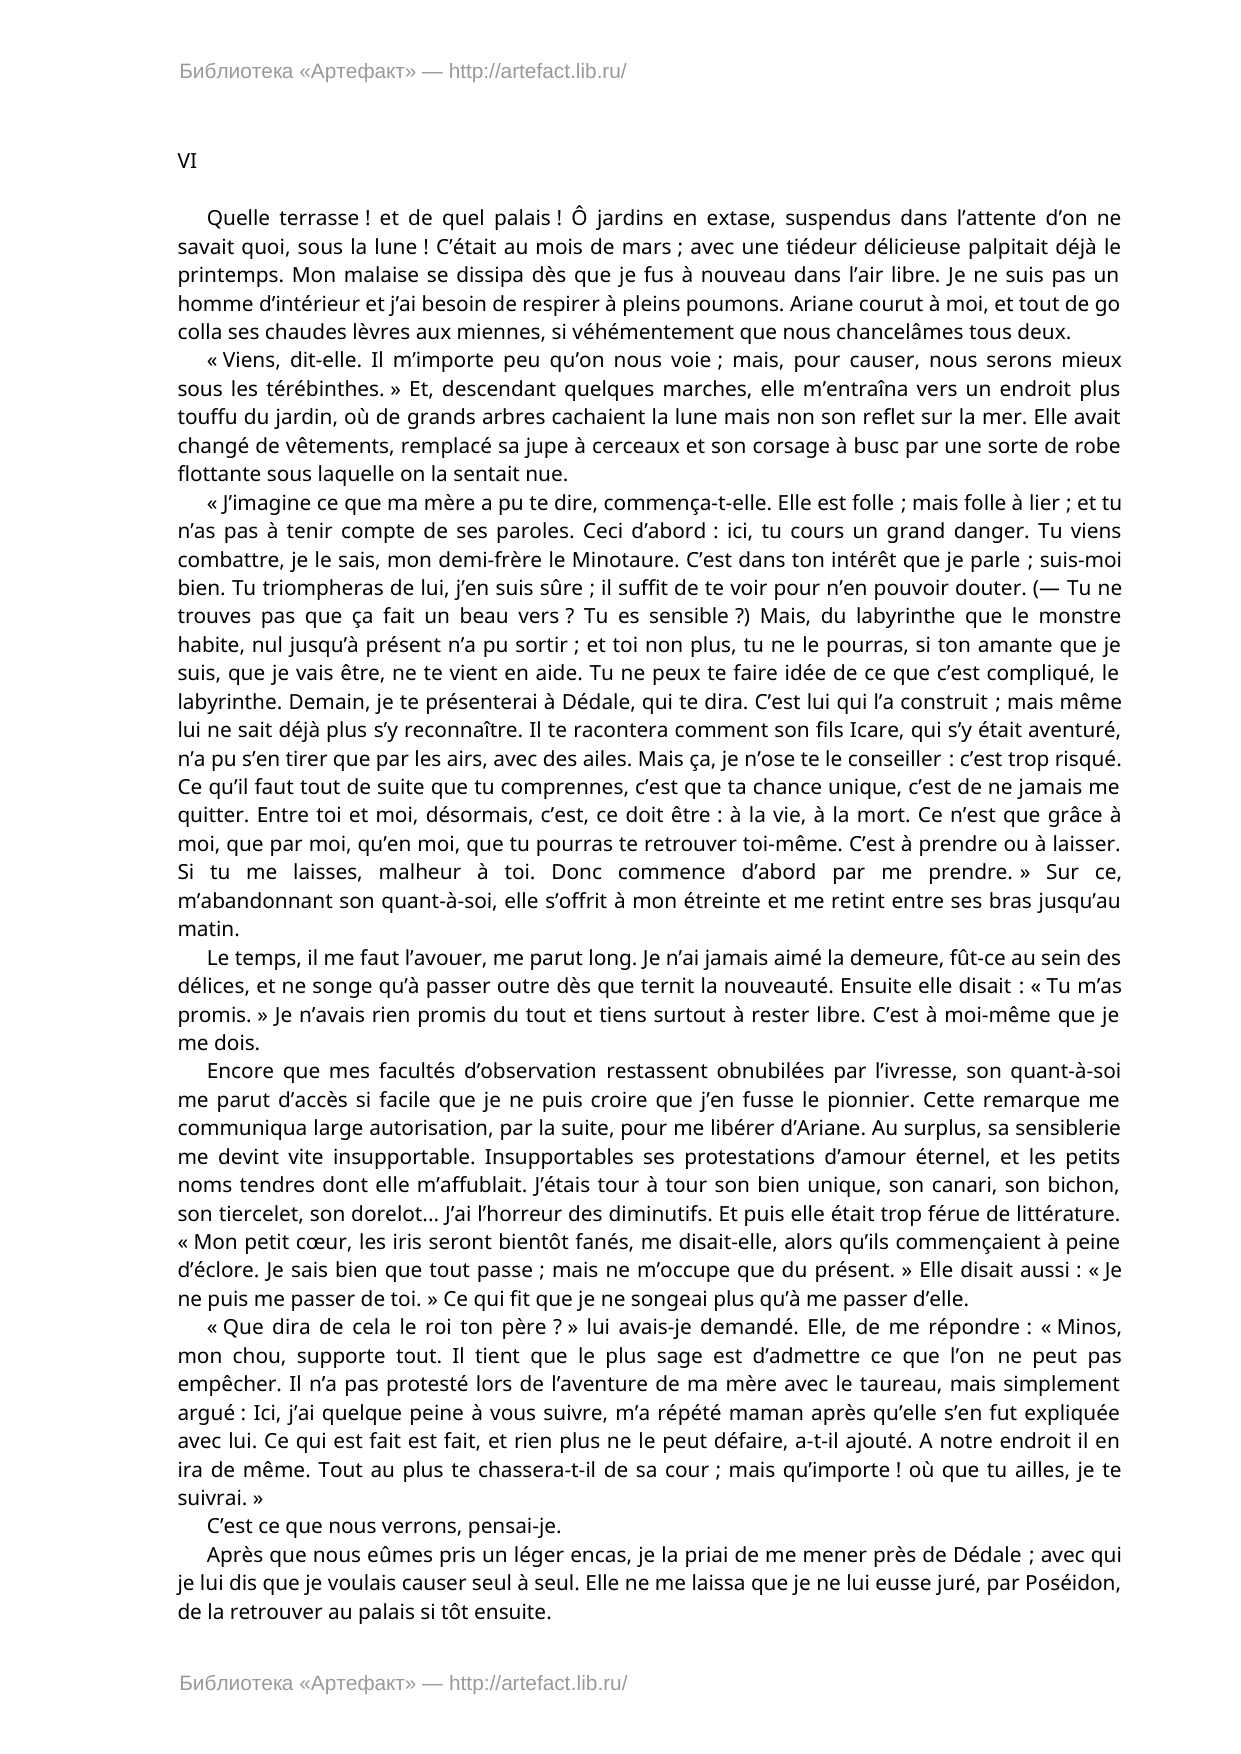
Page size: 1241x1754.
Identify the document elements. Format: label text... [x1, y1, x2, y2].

text C’est ce que nous verrons, pensai-je. [177, 1512, 1122, 1540]
text Le temps, il me faut l’avouer, me parut long. Je n’ai jamais aimé la demeure, fût-ce au sein des délices, et ne songe qu’à passer outre dès que ternit la nouveauté. Ensuite elle disait : « Tu m’as promis. » Je n’avais rien promis du tout et tiens surtout à rester libre. C’est à moi-même que je me dois. [177, 943, 1122, 1057]
text « Viens, dit-elle. Il m’importe peu qu’on nous voie ; mais, pour causer, nous serons mieux sous les térébinthes. » Et, descendant quelques marches, elle m’entraîna vers un endroit plus touffu du jardin, où de grands arbres cachaient la lune mais non son reflet sur la mer. Elle avait changé de vêtements, remplacé sa jupe à cerceaux et son corsage à busc par une sorte de robe flottante sous laquelle on la sentait nue. [177, 346, 1122, 488]
subtitle VI [177, 147, 1122, 175]
text « Que dira de cela le roi ton père ? » lui avais-je demandé. Elle, de me répondre : « Minos, mon chou, supporte tout. Il tient que le plus sage est d’admettre ce que l’on ne peut pas empêcher. Il n’a pas protesté lors de l’aventure de ma mère avec le taureau, mais simplement argué : Ici, j’ai quelque peine à vous suivre, m’a répété maman après qu’elle s’en fut expliquée avec lui. Ce qui est fait est fait, et rien plus ne le peut défaire, a-t-il ajouté. A notre endroit il en ira de même. Tout au plus te chassera-t-il de sa cour ; mais qu’importe ! où que tu ailles, je te suivrai. » [177, 1312, 1122, 1512]
text « J’imagine ce que ma mère a pu te dire, commença-t-elle. Elle est folle ; mais folle à lier ; et tu n’as pas à tenir compte de ses paroles. Ceci d’abord : ici, tu cours un grand danger. Tu viens combattre, je le sais, mon demi-frère le Minotaure. C’est dans ton intérêt que je parle ; suis-moi bien. Tu triompheras de lui, j’en suis sûre ; il suffit de te voir pour n’en pouvoir douter. (— Tu ne trouves pas que ça fait un beau vers ? Tu es sensible ?) Mais, du labyrinthe que le monstre habite, nul jusqu’à présent n’a pu sortir ; et toi non plus, tu ne le pourras, si ton amante que je suis, que je vais être, ne te vient en aide. Tu ne peux te faire idée de ce que c’est compliqué, le labyrinthe. Demain, je te présenterai à Dédale, qui te dira. C’est lui qui l’a construit ; mais même lui ne sait déjà plus s’y reconnaître. Il te racontera comment son fils Icare, qui s’y était aventuré, n’a pu s’en tirer que par les airs, avec des ailes. Mais ça, je n’ose te le conseiller : c’est trop risqué. Ce qu’il faut tout de suite que tu comprennes, c’est que ta chance unique, c’est de ne jamais me quitter. Entre toi et moi, désormais, c’est, ce doit être : à la vie, à la mort. Ce n’est que grâce à moi, que par moi, qu’en moi, que tu pourras te retrouver toi-même. C’est à prendre ou à laisser. Si tu me laisses, malheur à toi. Donc commence d’abord par me prendre. » Sur ce, m’abandonnant son quant-à-soi, elle s’offrit à mon étreinte et me retint entre ses bras jusqu’au matin. [177, 488, 1122, 943]
text Après que nous eûmes pris un léger encas, je la priai de me mener près de Dédale ; avec qui je lui dis que je voulais causer seul à seul. Elle ne me laissa que je ne lui eusse juré, par Poséidon, de la retrouver au palais si tôt ensuite. [177, 1540, 1122, 1625]
text Quelle terrasse ! et de quel palais ! Ô jardins en extase, suspendus dans l’attente d’on ne savait quoi, sous la lune ! C’était au mois de mars ; avec une tiédeur délicieuse palpitait déjà le printemps. Mon malaise se dissipa dès que je fus à nouveau dans l’air libre. Je ne suis pas un homme d’intérieur et j’ai besoin de respirer à pleins poumons. Ariane courut à moi, et tout de go colla ses chaudes lèvres aux miennes, si véhémentement que nous chancelâmes tous deux. [177, 203, 1122, 346]
text Encore que mes facultés d’observation restassent obnubilées par l’ivresse, son quant-à-soi me parut d’accès si facile que je ne puis croire que j’en fusse le pionnier. Cette remarque me communiqua large autorisation, par la suite, pour me libérer d’Ariane. Au surplus, sa sensiblerie me devint vite insupportable. Insupportables ses protestations d’amour éternel, et les petits noms tendres dont elle m’affublait. J’étais tour à tour son bien unique, son canari, son bichon, son tiercelet, son dorelot... J’ai l’horreur des diminutifs. Et puis elle était trop férue de littérature. « Mon petit cœur, les iris seront bientôt fanés, me disait-elle, alors qu’ils commençaient à peine d’éclore. Je sais bien que tout passe ; mais ne m’occupe que du présent. » Elle disait aussi : « Je ne puis me passer de toi. » Ce qui fit que je ne songeai plus qu’à me passer d’elle. [177, 1057, 1122, 1312]
